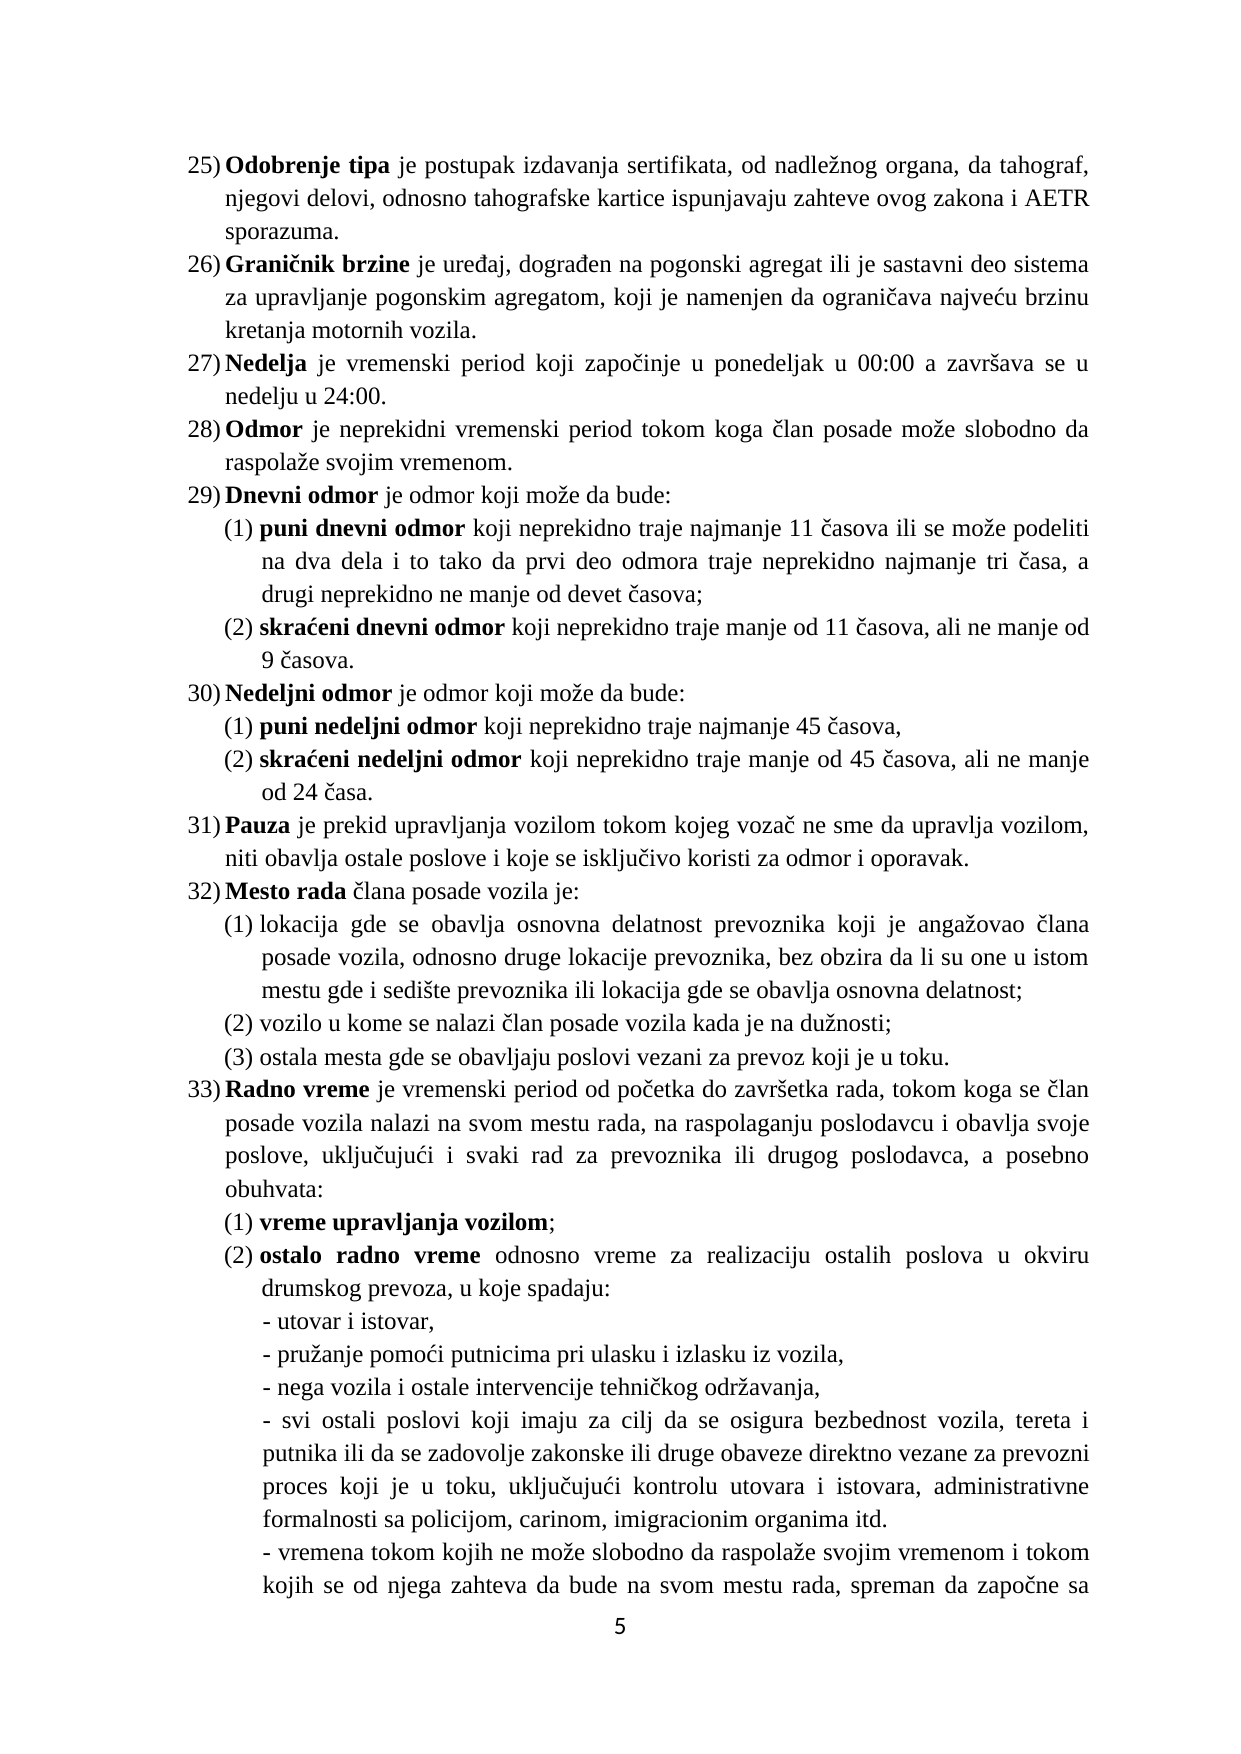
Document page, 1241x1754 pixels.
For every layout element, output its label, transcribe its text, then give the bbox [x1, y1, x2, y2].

list Nedeljni odmor je odmor koji može da bude: [187, 678, 1090, 707]
text (1) puni dnevni odmor koji neprekidno traje najmanje 11 časova ili se može podeliti na dva dela i to tako da prvi deo odmora traje neprekidno najmanje tri časa, a drugi neprekidno ne manje od devet časova; [224, 513, 1090, 608]
list Odmor je neprekidni vremenski period tokom koga član posade može slobodno da raspolaže svojim vremenom. [187, 414, 1090, 476]
text (1) lokacija gde se obavlja osnovna delatnost prevoznika koji je angažovao člana posade vozila, odnosno druge lokacije prevoznika, bez obzira da li su one u istom mestu gde i sedište prevoznika ili lokacija gde se obavlja osnovna delatnost; [224, 909, 1090, 1004]
text (1) vreme upravljanja vozilom; [224, 1207, 1090, 1235]
text (1) puni nedeljni odmor koji neprekidno traje najmanje 45 časova, [224, 711, 1090, 740]
text (2) skraćeni nedeljni odmor koji neprekidno traje manje od 45 časova, ali ne manje od 24 časa. [224, 744, 1090, 806]
list Radno vreme je vremenski period od početka do završetka rada, tokom koga se član posade vozila nalazi na svom mestu rada, na raspolaganju poslodavcu i obavlja svoje poslove, uključujući i svaki rad za prevoznika ili drugog poslodavca, a posebno obuhvata: [187, 1074, 1090, 1202]
text - nega vozila i ostale intervencije tehničkog održavanja, [262, 1372, 1090, 1401]
list Odobrenje tipa je postupak izdavanja sertifikata, od nadležnog organa, da tahograf, njegovi delovi, odnosno tahografske kartice ispunjavaju zahteve ovog zakona i AETR sporazuma. [187, 150, 1090, 245]
list Nedelja je vremenski period koji započinje u ponedeljak u 00:00 a završava se u nedelju u 24:00. [187, 348, 1090, 410]
text - pružanje pomoći putnicima pri ulasku i izlasku iz vozila, [262, 1339, 1090, 1367]
text (2) vozilo u kome se nalazi član posade vozila kada je na dužnosti; [224, 1008, 1090, 1037]
text (2) skraćeni dnevni odmor koji neprekidno traje manje od 11 časova, ali ne manje od 9 časova. [224, 612, 1090, 674]
text - utovar i istovar, [262, 1306, 1090, 1334]
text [262, 1537, 1090, 1599]
text (2) ostalo radno vreme odnosno vreme za realizaciju ostalih poslova u okviru drumskog prevoza, u koje spadaju: [224, 1240, 1090, 1301]
list Pauza je prekid upravljanja vozilom tokom kojeg vozač ne sme da upravlja vozilom, niti obavlja ostale poslove i koje se isključivo koristi za odmor i oporavak. [187, 810, 1090, 872]
list Graničnik brzine je uređaj, dograđen na pogonski agregat ili je sastavni deo sistema za upravljanje pogonskim agregatom, koji je namenjen da ograničava najveću brzinu kretanja motornih vozila. [187, 249, 1090, 344]
list Dnevni odmor je odmor koji može da bude: [187, 480, 1090, 509]
text - svi ostali poslovi koji imaju za cilj da se osigura bezbednost vozila, tereta i putnika ili da se zadovolje zakonske ili druge obaveze direktno vezane za prevozni proces koji je u toku, uključujući kontrolu utovara i istovara, administrativne formalnosti sa policijom, carinom, imigracionim organima itd. [262, 1405, 1090, 1533]
text (3) ostala mesta gde se obavljaju poslovi vezani za prevoz koji je u toku. [224, 1042, 1090, 1070]
list Mesto rada člana posade vozila je: [187, 876, 1090, 905]
